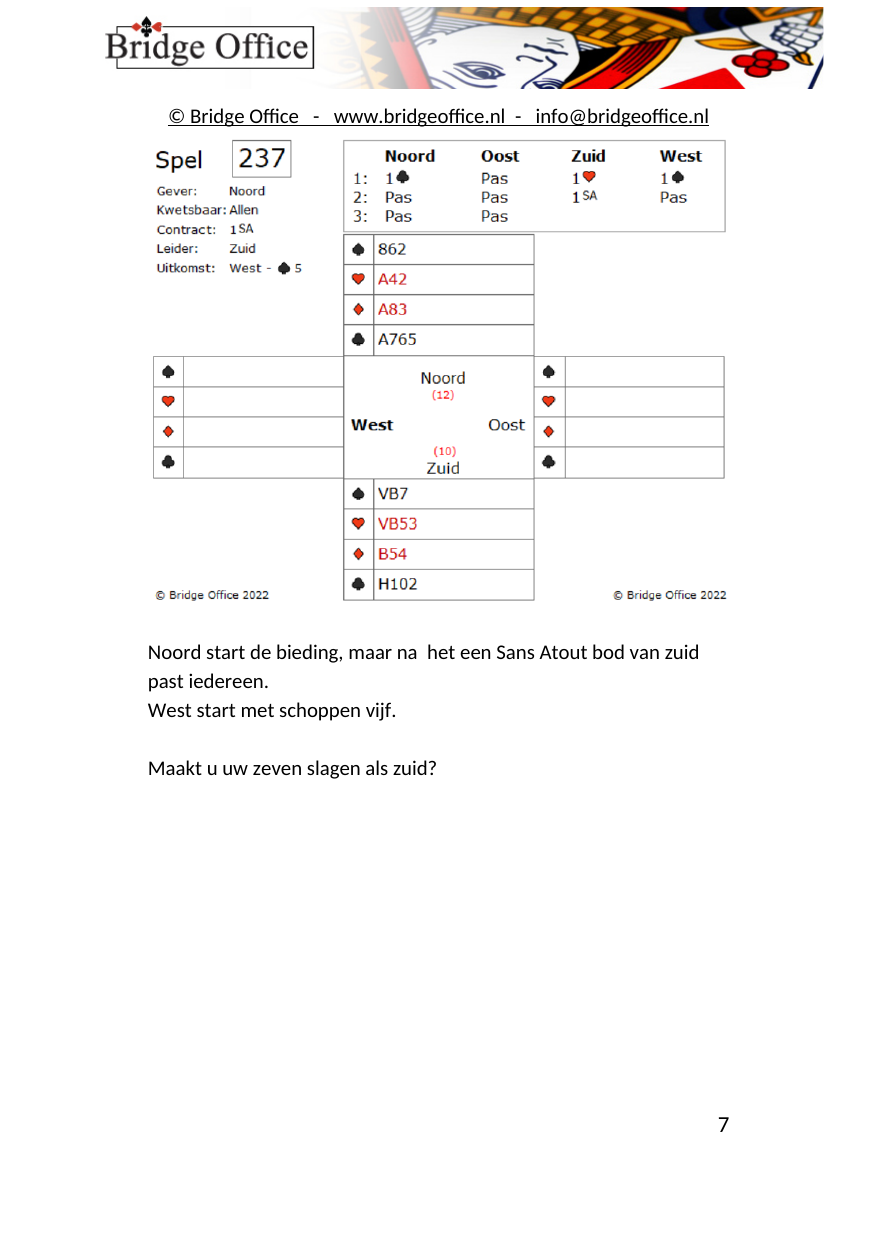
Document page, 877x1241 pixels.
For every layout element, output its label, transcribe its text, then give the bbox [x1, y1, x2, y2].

text Maakt u uw zeven slagen als zuid? [148, 756, 729, 781]
text Noord start de bieding, maar na het een Sans Atout bod van zuid past iedereen. [148, 610, 729, 693]
picture [147, 132, 730, 606]
text West start met schoppen vijf. [148, 697, 729, 723]
picture [78, 7, 824, 89]
